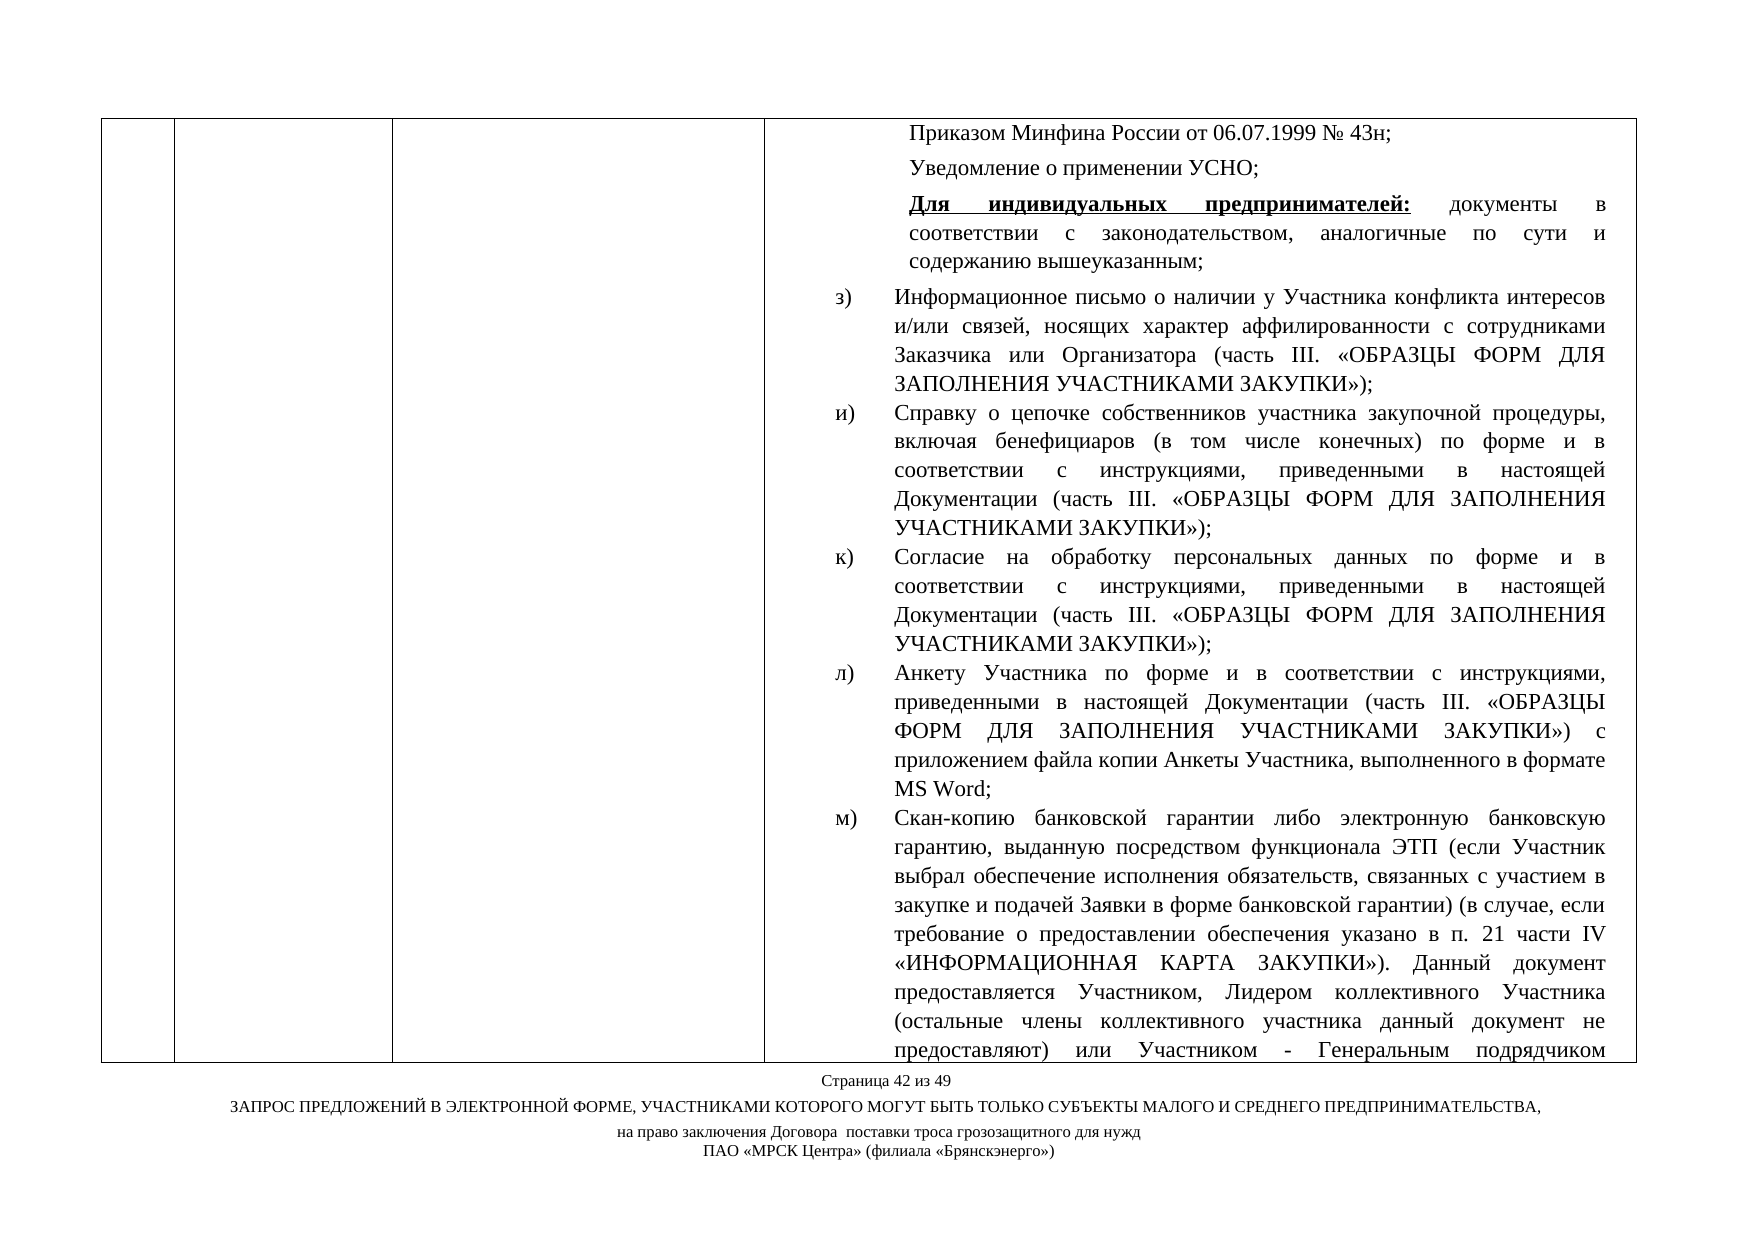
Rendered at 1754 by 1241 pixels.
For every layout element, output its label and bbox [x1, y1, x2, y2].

table_cell [765, 119, 1636, 1062]
table_cell [175, 119, 392, 1062]
table_cell [102, 119, 174, 1062]
table_cell [393, 119, 764, 1062]
